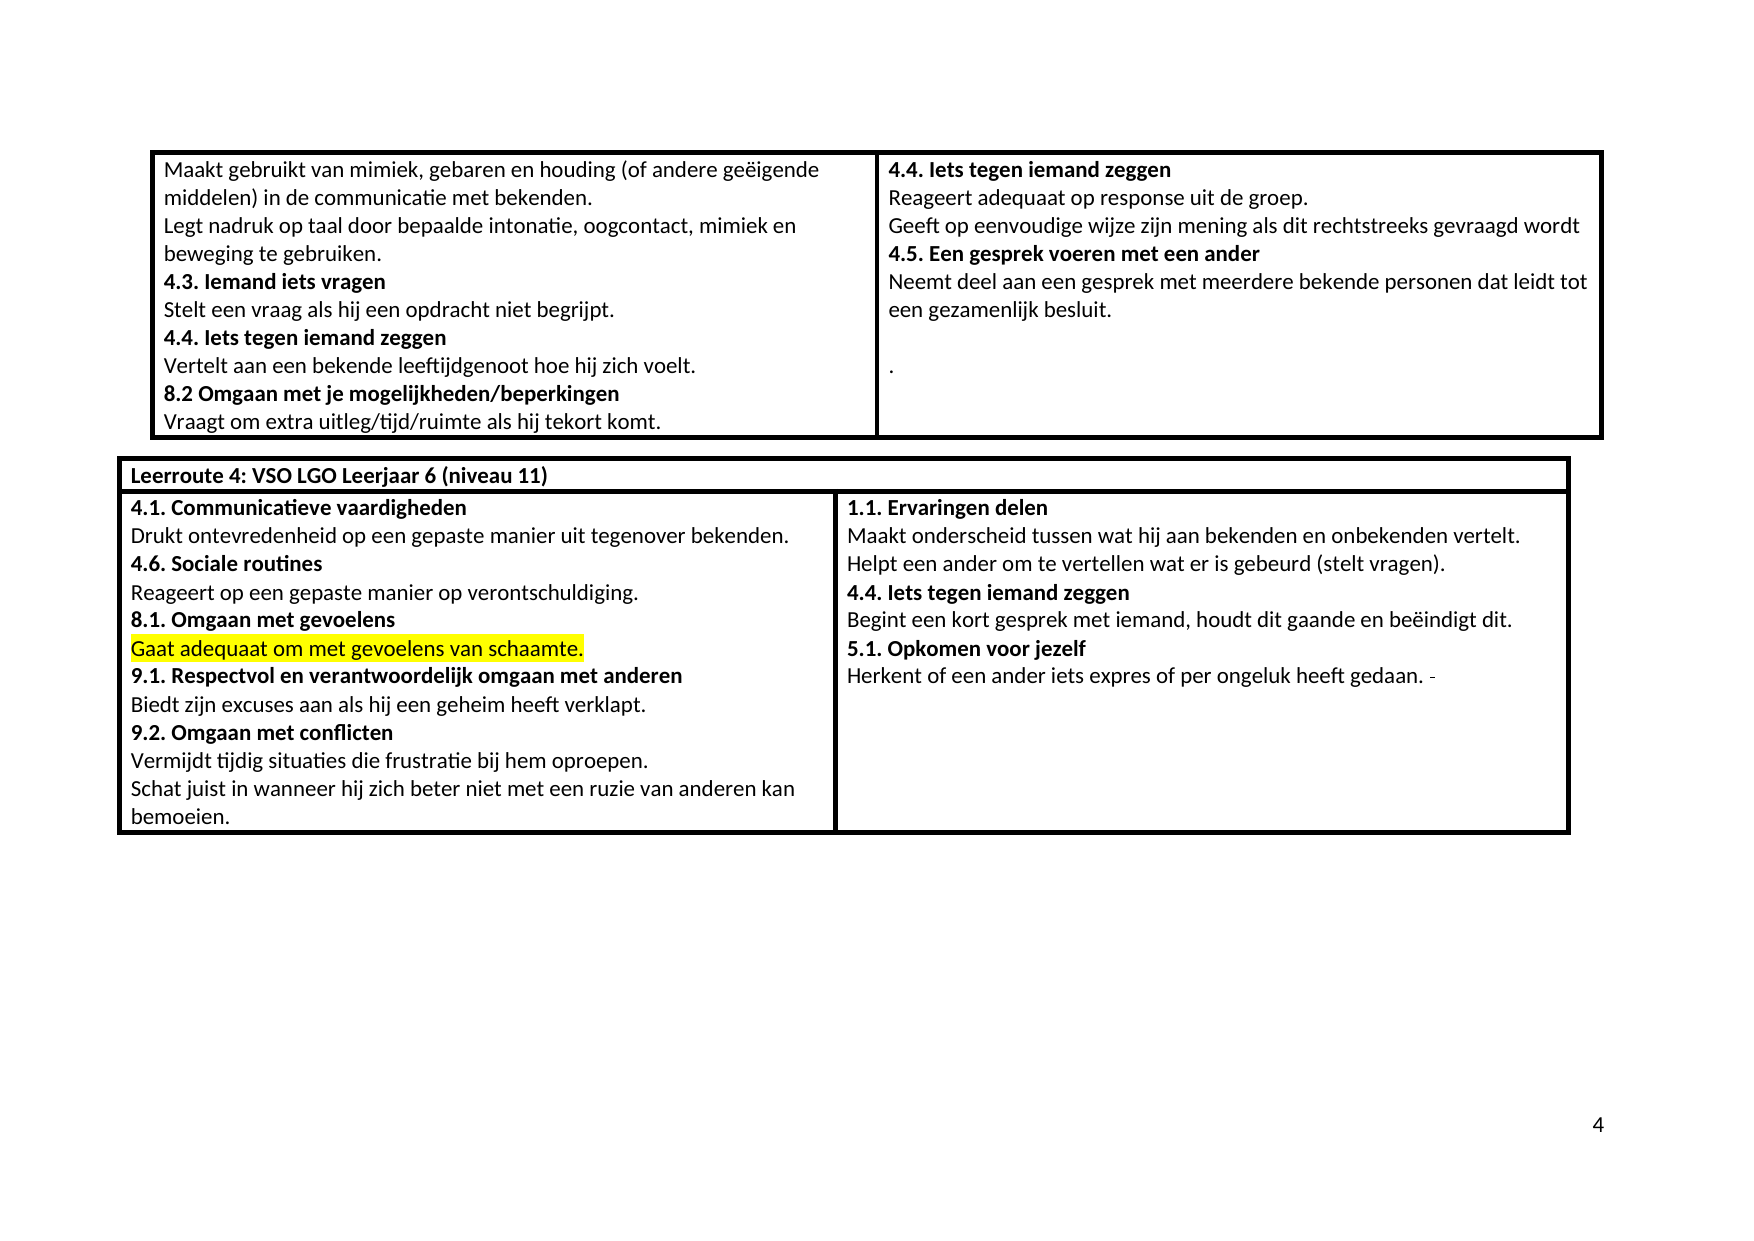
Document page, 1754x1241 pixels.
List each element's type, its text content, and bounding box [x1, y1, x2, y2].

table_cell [879, 155, 1599, 435]
table_header Leerroute 4: VSO LGO Leerjaar 6 (niveau 11) [122, 461, 1566, 489]
table_cell 4.1. Communicatieve vaardigheden Drukt ontevredenheid op een gepaste manier uit tegenover bekenden. 4.6. Sociale routines Reageert op een gepaste manier op verontschuldiging. 8.1. Omgaan met gevoelens Gaat adequaat om met gevoelens van schaamte. 9.1. Respectvol en verantwoordelijk omgaan met anderen Biedt zijn excuses aan als hij een geheim heeft verklapt. 9.2. Omgaan met conflicten Vermijdt tijdig situaties die frustratie bij hem oproepen. Schat juist in wanneer hij zich beter niet met een ruzie van anderen kan bemoeien. [122, 494, 833, 830]
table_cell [155, 155, 875, 435]
table_cell 1.1. Ervaringen delen Maakt onderscheid tussen wat hij aan bekenden en onbekenden vertelt. Helpt een ander om te vertellen wat er is gebeurd (stelt vragen). 4.4. Iets tegen iemand zeggen Begint een kort gesprek met iemand, houdt dit gaande en beëindigt dit. 5.1. Opkomen voor jezelf Herkent of een ander iets expres of per ongeluk heeft gedaan. [838, 494, 1566, 830]
